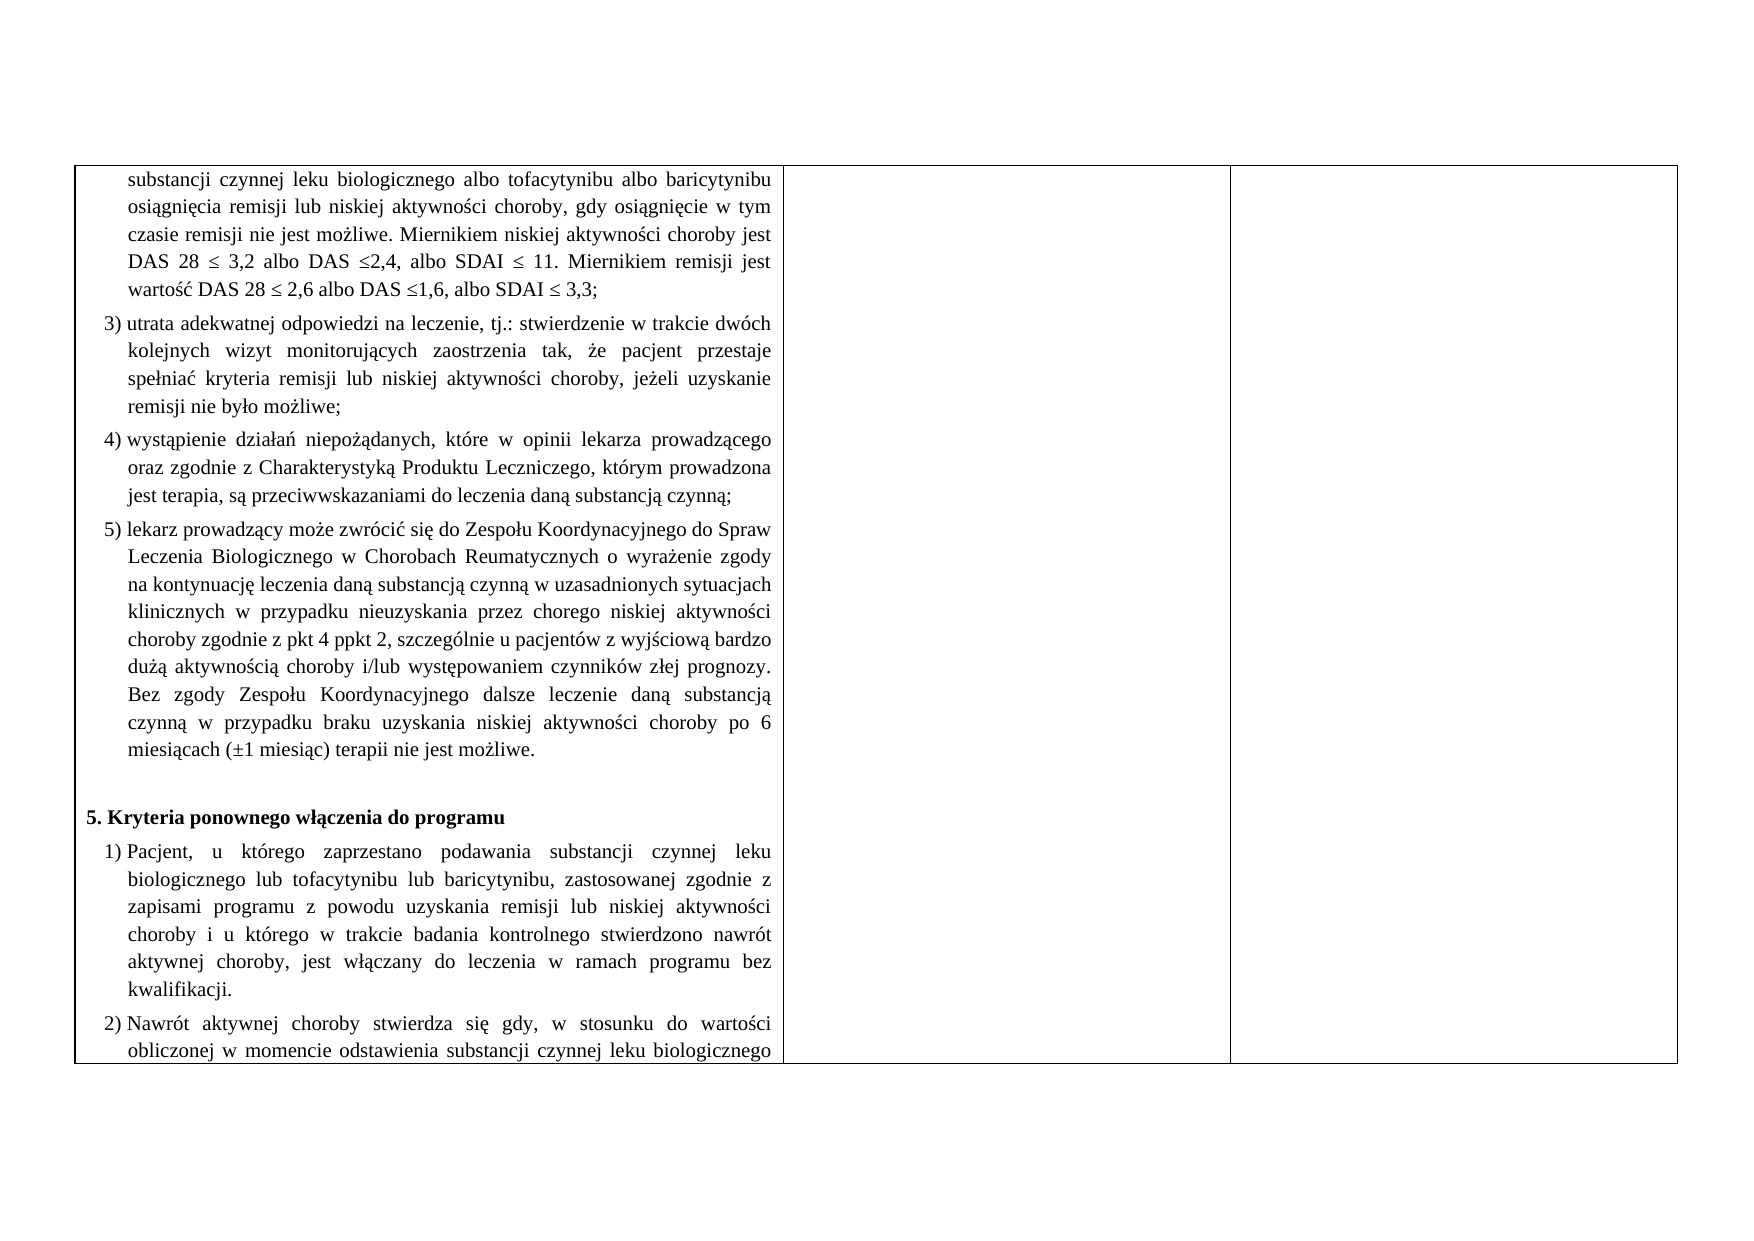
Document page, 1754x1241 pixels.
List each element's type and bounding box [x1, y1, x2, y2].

table_cell [1231, 166, 1677, 1062]
table_cell [784, 166, 1230, 1062]
table_cell [76, 166, 783, 1062]
